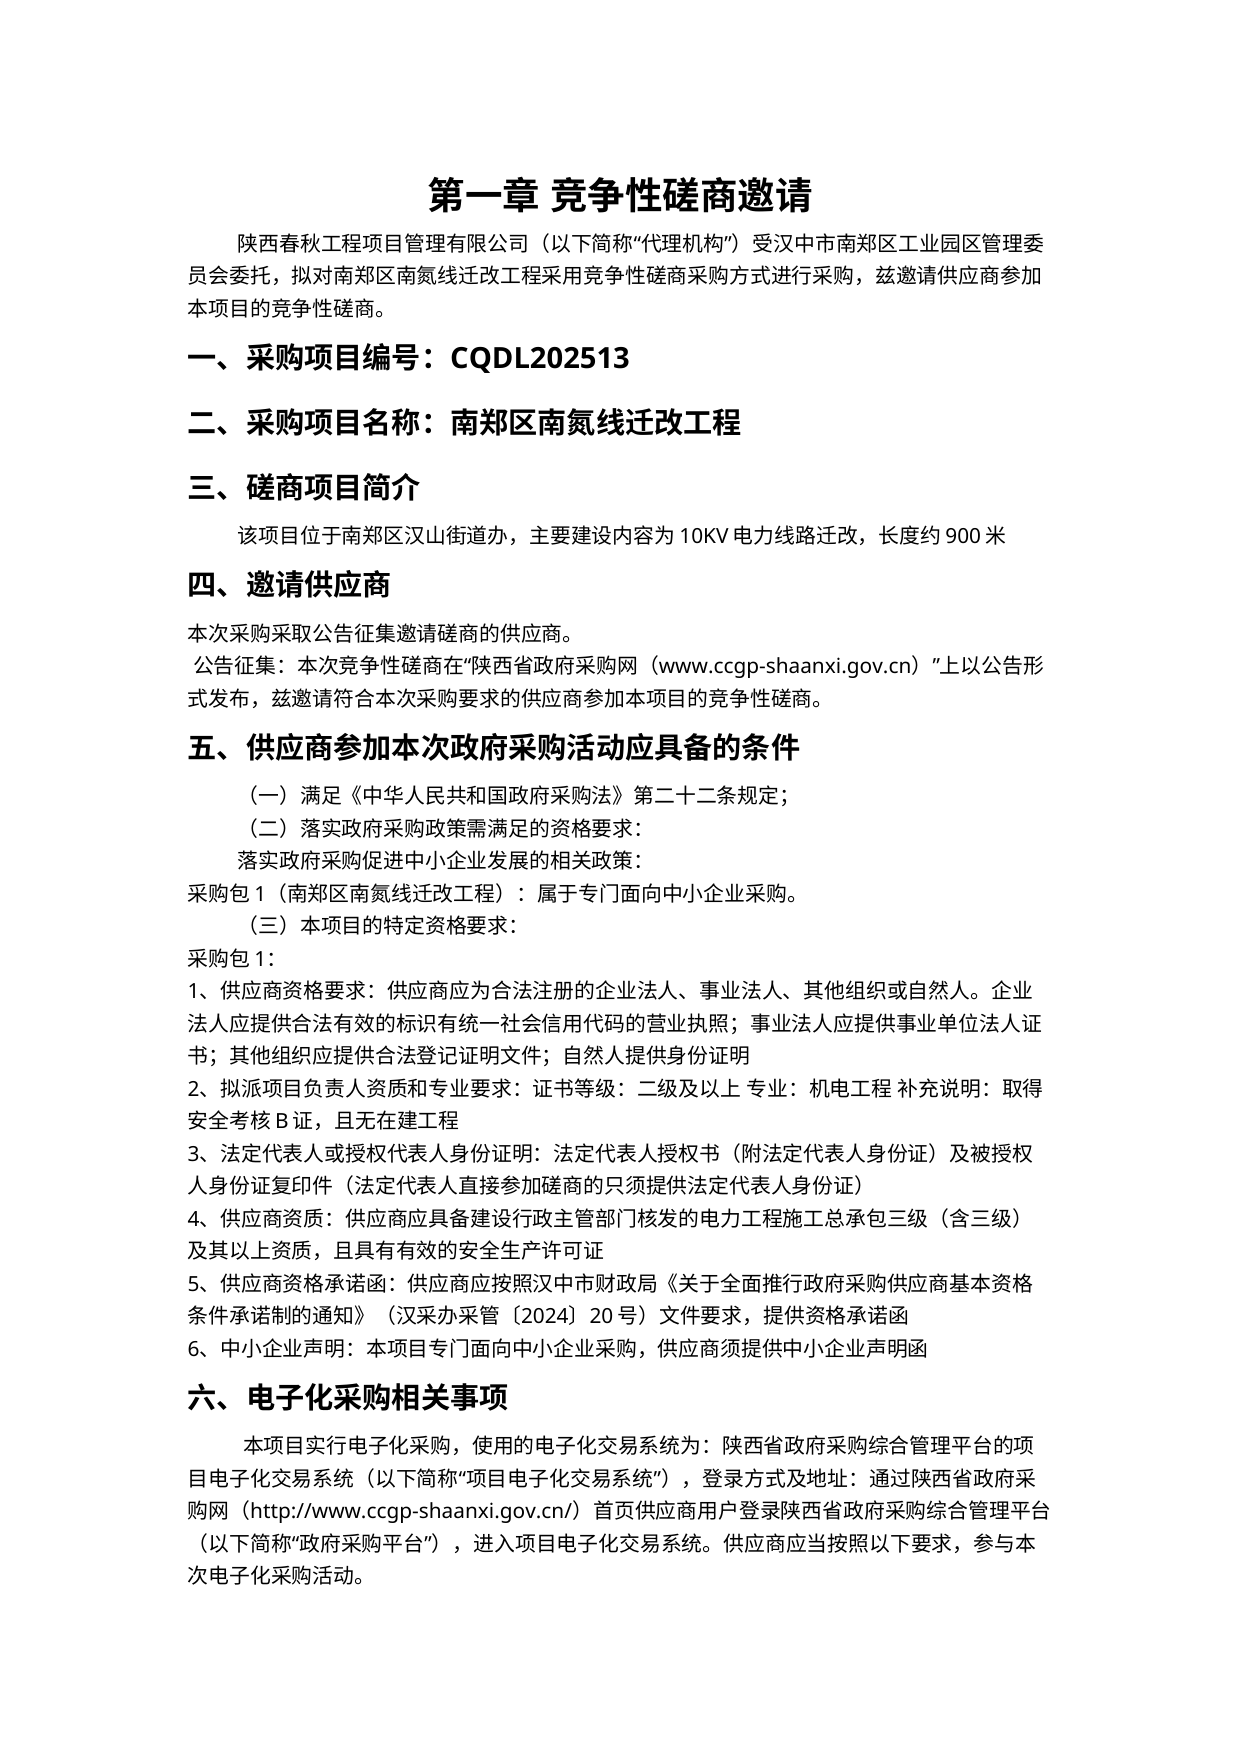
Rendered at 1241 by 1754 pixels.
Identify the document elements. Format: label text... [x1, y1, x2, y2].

text 2、拟派项目负责人资质和专业要求：证书等级：二级及以上 专业：机电工程 补充说明：取得安全考核B证，且无在建工程 [187, 1072, 1053, 1137]
text 一、采购项目编号：CQDL202513 [187, 324, 1053, 389]
text （二）落实政府采购政策需满足的资格要求： [187, 812, 1053, 844]
text 二、采购项目名称：南郑区南氮线迁改工程 [187, 389, 1053, 454]
text 本项目实行电子化采购，使用的电子化交易系统为：陕西省政府采购综合管理平台的项目电子化交易系统（以下简称“项目电子化交易系统”），登录方式及地址：通过陕西省政府采购网（http://www.ccgp-shaanxi.gov.cn/）首页供应商用户登录陕西省政府采购综合管理平台（以下简称“政府采购平台”），进入项目电子化交易系统。供应商应当按照以下要求，参与本次电子化采购活动。 [187, 1429, 1053, 1592]
text 4、供应商资质：供应商应具备建设行政主管部门核发的电力工程施工总承包三级（含三级）及其以上资质，且具有有效的安全生产许可证 [187, 1202, 1053, 1267]
text 3、法定代表人或授权代表人身份证明：法定代表人授权书（附法定代表人身份证）及被授权人身份证复印件（法定代表人直接参加磋商的只须提供法定代表人身份证） [187, 1137, 1053, 1202]
text 公告征集：本次竞争性磋商在“陕西省政府采购网（www.ccgp-shaanxi.gov.cn）”上以公告形式发布，兹邀请符合本次采购要求的供应商参加本项目的竞争性磋商。 [187, 649, 1053, 714]
text 本次采购采取公告征集邀请磋商的供应商。 [187, 617, 1053, 649]
text 1、供应商资格要求：供应商应为合法注册的企业法人、事业法人、其他组织或自然人。企业法人应提供合法有效的标识有统一社会信用代码的营业执照；事业法人应提供事业单位法人证书；其他组织应提供合法登记证明文件；自然人提供身份证明 [187, 974, 1053, 1072]
text 落实政府采购促进中小企业发展的相关政策： [187, 844, 1053, 877]
text 四、邀请供应商 [187, 552, 1053, 617]
text 5、供应商资格承诺函：供应商应按照汉中市财政局《关于全面推行政府采购供应商基本资格条件承诺制的通知》（汉采办采管〔2024〕20号）文件要求，提供资格承诺函 [187, 1267, 1053, 1332]
text 采购包1（南郑区南氮线迁改工程）：属于专门面向中小企业采购。 [187, 877, 1053, 909]
text 六、电子化采购相关事项 [187, 1364, 1053, 1429]
text 三、磋商项目简介 [187, 454, 1053, 519]
text 6、中小企业声明：本项目专门面向中小企业采购，供应商须提供中小企业声明函 [187, 1332, 1053, 1364]
text 陕西春秋工程项目管理有限公司（以下简称“代理机构”）受汉中市南郑区工业园区管理委员会委托，拟对南郑区南氮线迁改工程采用竞争性磋商采购方式进行采购，兹邀请供应商参加本项目的竞争性磋商。 [187, 227, 1053, 324]
text 五、供应商参加本次政府采购活动应具备的条件 [187, 714, 1053, 779]
text （三）本项目的特定资格要求： [187, 909, 1053, 942]
text 第一章 竞争性磋商邀请 [187, 162, 1053, 227]
text 该项目位于南郑区汉山街道办，主要建设内容为10KV电力线路迁改，长度约900米 [187, 519, 1053, 552]
text 采购包1： [187, 942, 1053, 974]
text （一）满足《中华人民共和国政府采购法》第二十二条规定； [187, 779, 1053, 812]
